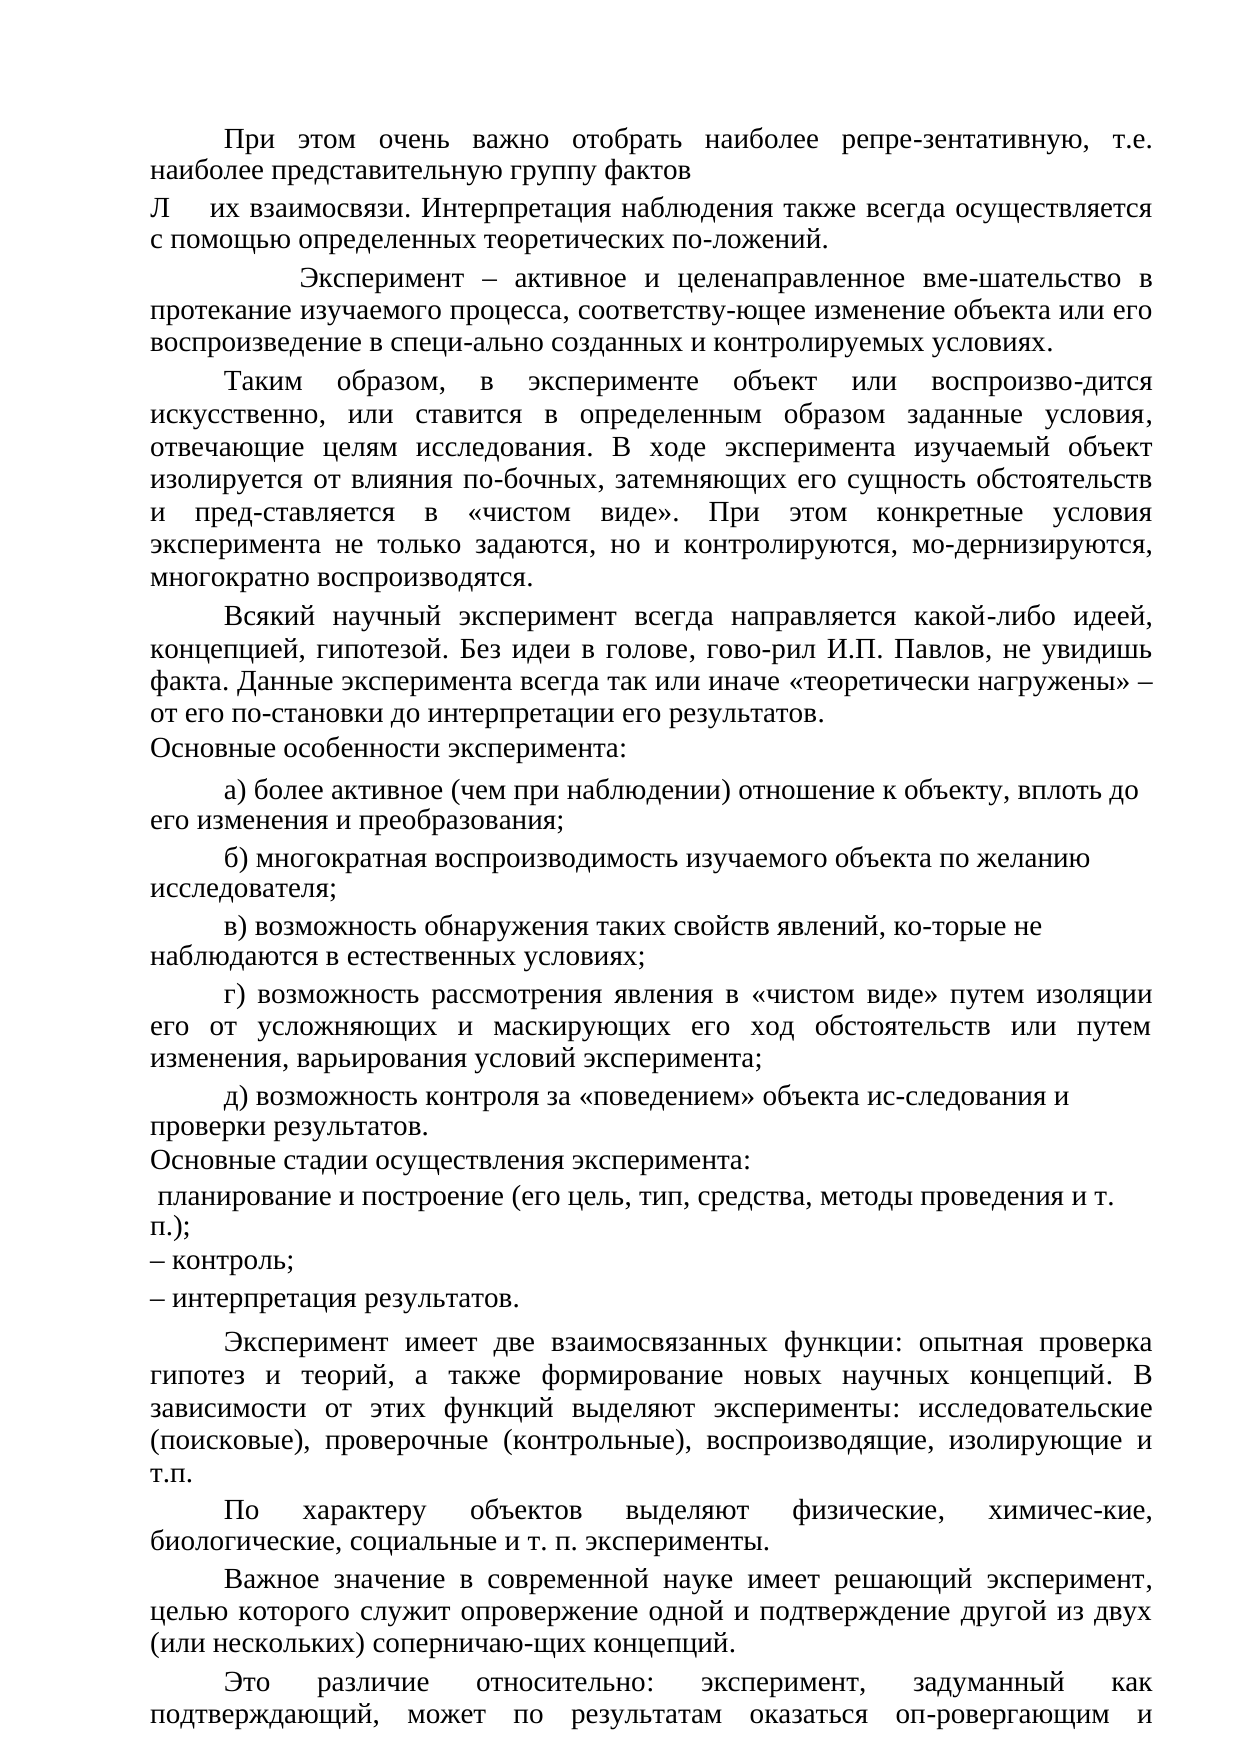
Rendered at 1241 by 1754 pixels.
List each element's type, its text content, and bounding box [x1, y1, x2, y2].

text – контроль; [150, 1242, 1153, 1276]
text б) многократная воспроизводимость изучаемого объекта по желанию исследователя; [150, 843, 1153, 904]
text Важное значение в современной науке имеет решающий эксперимент, целью которого служит опровержение одной и подтверждение другой из двух (или нескольких) соперничаю-щих концепций. [150, 1563, 1153, 1659]
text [150, 1666, 1153, 1730]
text Таким образом, в эксперименте объект или воспроизво-дится искусственно, или ставится в определенным образом заданные условия, отвечающие целям исследования. В ходе эксперимента изучаемый объект изолируется от влияния по-бочных, затемняющих его сущность обстоятельств и пред-ставляется в «чистом виде». При этом конкретные условия эксперимента не только задаются, но и контролируются, мо-дернизируются, многократно воспроизводятся. [150, 364, 1153, 593]
list их взаимосвязи. Интерпретация наблюдения также всегда осуществляется с помощью определенных теоретических по-ложений. [150, 192, 1153, 255]
list Эксперимент – активное и целенаправленное вме-шательство в протекание изучаемого процесса, соответству-ющее изменение объекта или его воспроизведение в специ-ально созданных и контролируемых условиях. [150, 262, 1153, 357]
text планирование и построение (его цель, тип, средства, методы проведения и т. п.); [150, 1181, 1153, 1242]
text в) возможность обнаружения таких свойств явлений, ко-торые не наблюдаются в естественных условиях; [150, 911, 1153, 972]
text Основные особенности эксперимента: [150, 730, 1153, 763]
text Основные стадии осуществления эксперимента: [150, 1142, 1153, 1176]
text – интерпретация результатов. [150, 1281, 1153, 1314]
text По характеру объектов выделяют физические, химичес-кие, биологические, социальные и т. п. эксперименты. [150, 1495, 1153, 1556]
text Всякий научный эксперимент всегда направляется какой-либо идеей, концепцией, гипотезой. Без идеи в голове, гово-рил И.П. Павлов, не увидишь факта. Данные эксперимента всегда так или иначе «теоретически нагружены» – от его по-становки до интерпретации его результатов. [150, 600, 1153, 729]
text При этом очень важно отобрать наиболее репре-зентативную, т.е. наиболее представительную группу фактов [150, 124, 1153, 186]
text Эксперимент имеет две взаимосвязанных функции: опытная проверка гипотез и теорий, а также формирование новых научных концепций. В зависимости от этих функций выделяют эксперименты: исследовательские (поисковые), проверочные (контрольные), воспроизводящие, изолирующие и т.п. [150, 1326, 1153, 1488]
text а) более активное (чем при наблюдении) отношение к объекту, вплоть до его изменения и преобразования; [150, 775, 1153, 836]
text д) возможность контроля за «поведением» объекта ис-следования и проверки результатов. [150, 1081, 1153, 1142]
text г) возможность рассмотрения явления в «чистом виде» путем изоляции его от усложняющих и маскирующих его ход обстоятельств или путем изменения, варьирования условий эксперимента; [150, 978, 1153, 1074]
